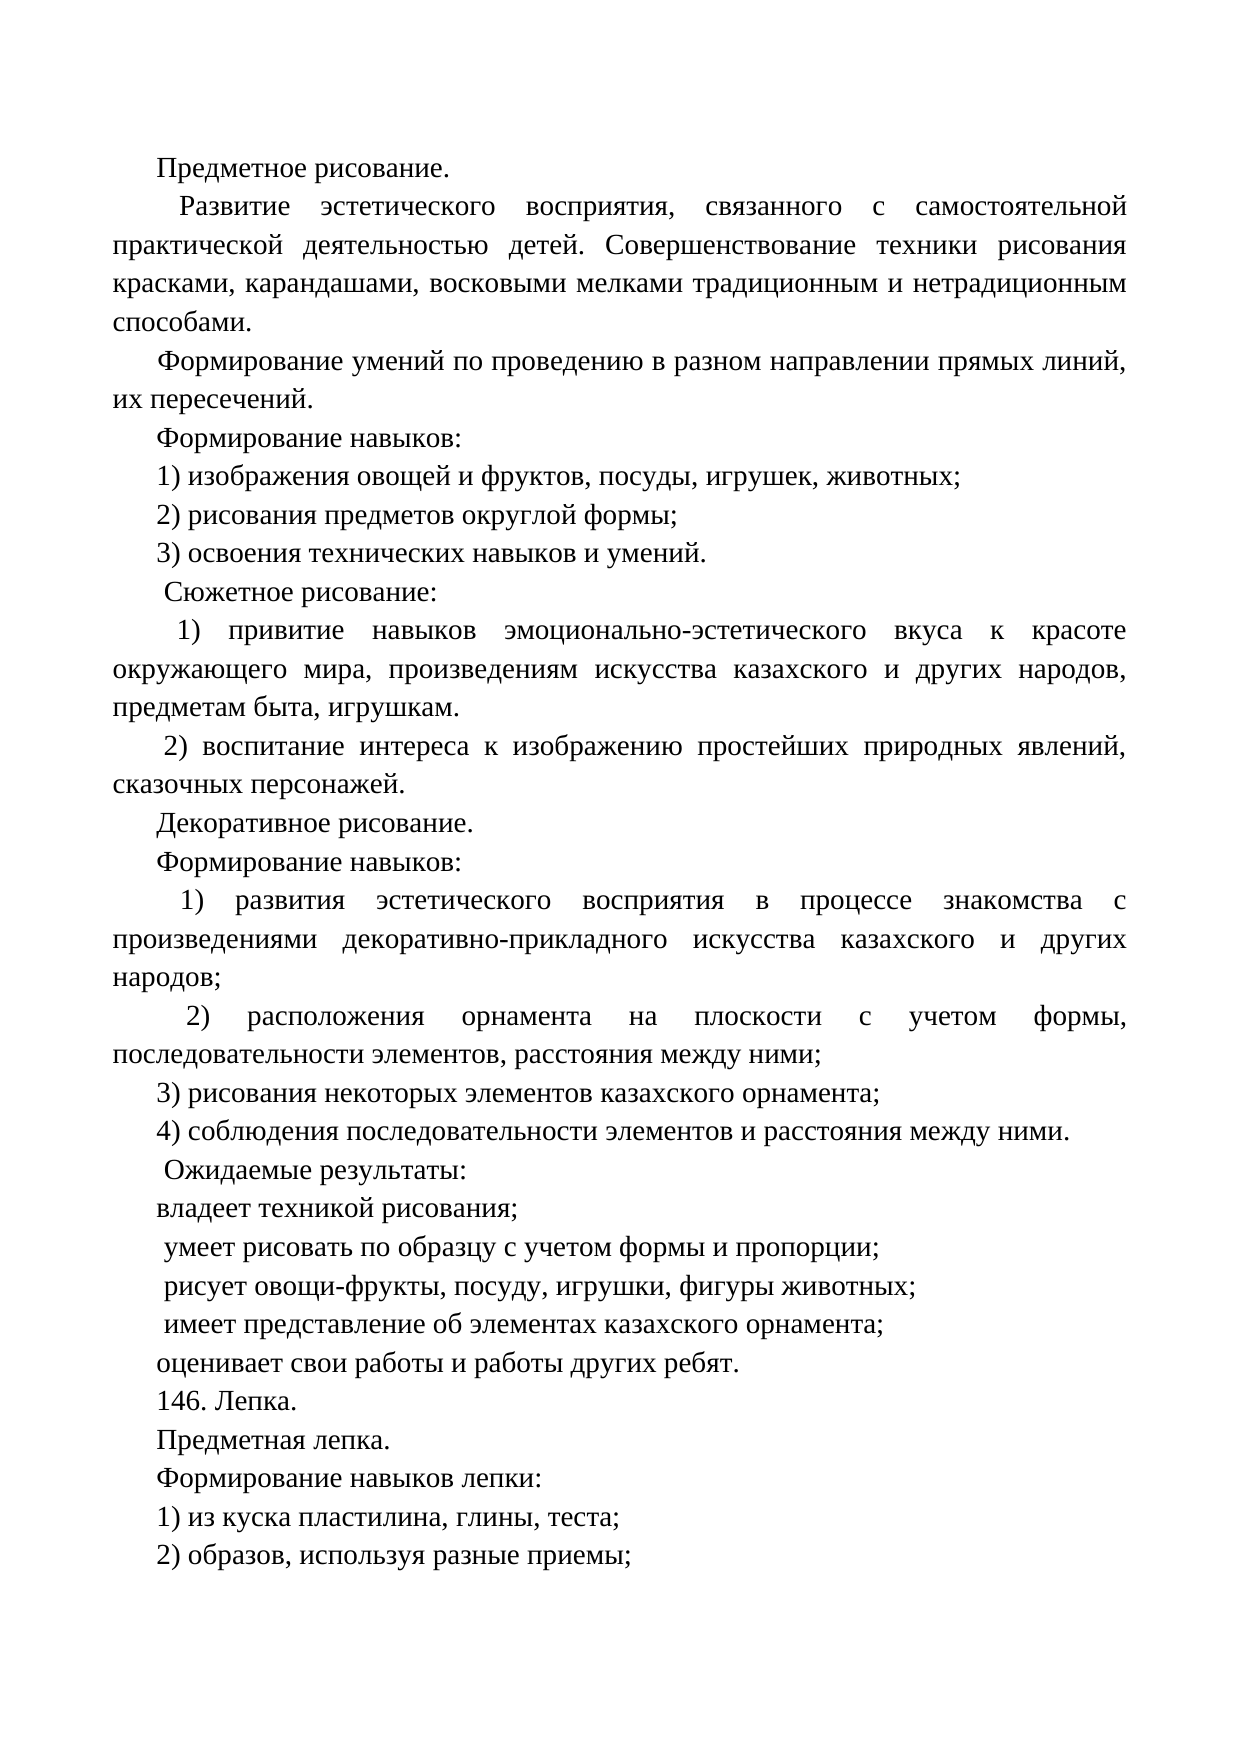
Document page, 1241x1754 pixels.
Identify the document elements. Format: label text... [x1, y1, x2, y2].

text Формирование навыков: [112, 420, 1128, 453]
text 146. Лепка. [112, 1383, 1128, 1417]
text 1) развития эстетического восприятия в процессе знакомства с произведениями декоративно-прикладного искусства казахского и других народов; [112, 882, 1128, 993]
text 1) из куска пластилина, глины, теста; [112, 1499, 1128, 1532]
text оценивает свои работы и работы других ребят. [112, 1345, 1128, 1378]
text Ожидаемые результаты: [112, 1152, 1128, 1186]
text Предметное рисование. [112, 150, 1128, 183]
text 3) рисования некоторых элементов казахского орнамента; [112, 1075, 1128, 1108]
text Предметная лепка. [112, 1422, 1128, 1455]
text 2) воспитание интереса к изображению простейших природных явлений, сказочных персонажей. [112, 728, 1128, 800]
text Декоративное рисование. [112, 805, 1128, 839]
text имеет представление об элементах казахского орнамента; [112, 1306, 1128, 1340]
text 2) рисования предметов округлой формы; [112, 497, 1128, 530]
text 1) изображения овощей и фруктов, посуды, игрушек, животных; [112, 458, 1128, 492]
text Сюжетное рисование: [112, 574, 1128, 607]
text умеет рисовать по образцу с учетом формы и пропорции; [112, 1229, 1128, 1263]
text 2) расположения орнамента на плоскости с учетом формы, последовательности элементов, расстояния между ними; [112, 998, 1128, 1070]
text 3) освоения технических навыков и умений. [112, 535, 1128, 569]
text 2) образов, используя разные приемы; [112, 1537, 1128, 1571]
text рисует овощи-фрукты, посуду, игрушки, фигуры животных; [112, 1268, 1128, 1301]
text 1) привитие навыков эмоционально-эстетического вкуса к красоте окружающего мира, произведениям искусства казахского и других народов, предметам быта, игрушкам. [112, 612, 1128, 723]
text 4) соблюдения последовательности элементов и расстояния между ними. [112, 1113, 1128, 1147]
text владеет техникой рисования; [112, 1191, 1128, 1224]
text Формирование навыков лепки: [112, 1460, 1128, 1494]
text Развитие эстетического восприятия, связанного с самостоятельной практической деятельностью детей. Совершенствование техники рисования красками, карандашами, восковыми мелками традиционным и нетрадиционным способами. [112, 188, 1128, 338]
text Формирование умений по проведению в разном направлении прямых линий, их пересечений. [112, 343, 1128, 415]
text Формирование навыков: [112, 844, 1128, 877]
